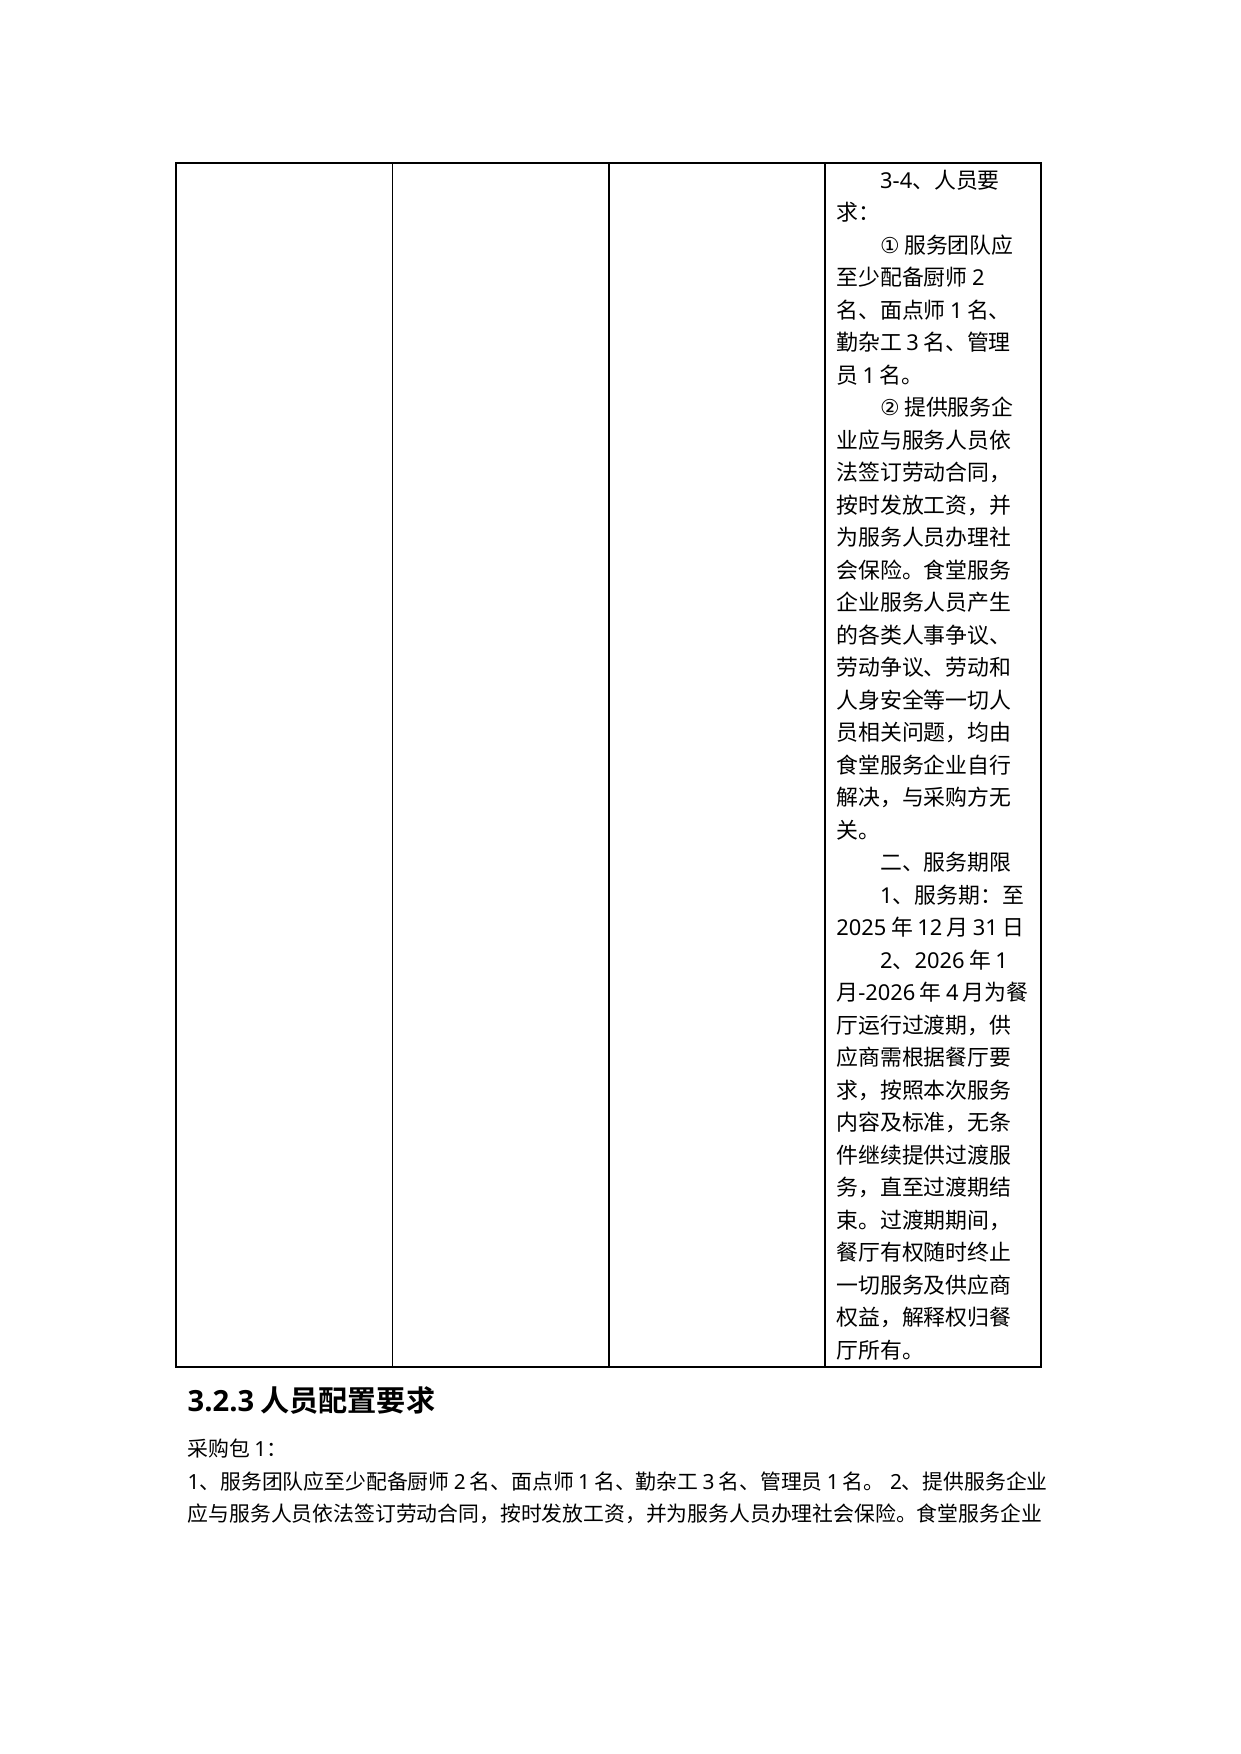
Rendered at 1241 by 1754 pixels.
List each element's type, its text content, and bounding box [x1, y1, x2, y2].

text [187, 1465, 1053, 1530]
text 3.2.3人员配置要求 [187, 1368, 1053, 1433]
table_cell 1 [393, 164, 608, 1366]
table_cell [826, 164, 1040, 1366]
table_cell [610, 164, 824, 1366]
table_cell ★ [177, 164, 392, 1366]
text 采购包1： [187, 1433, 1053, 1465]
